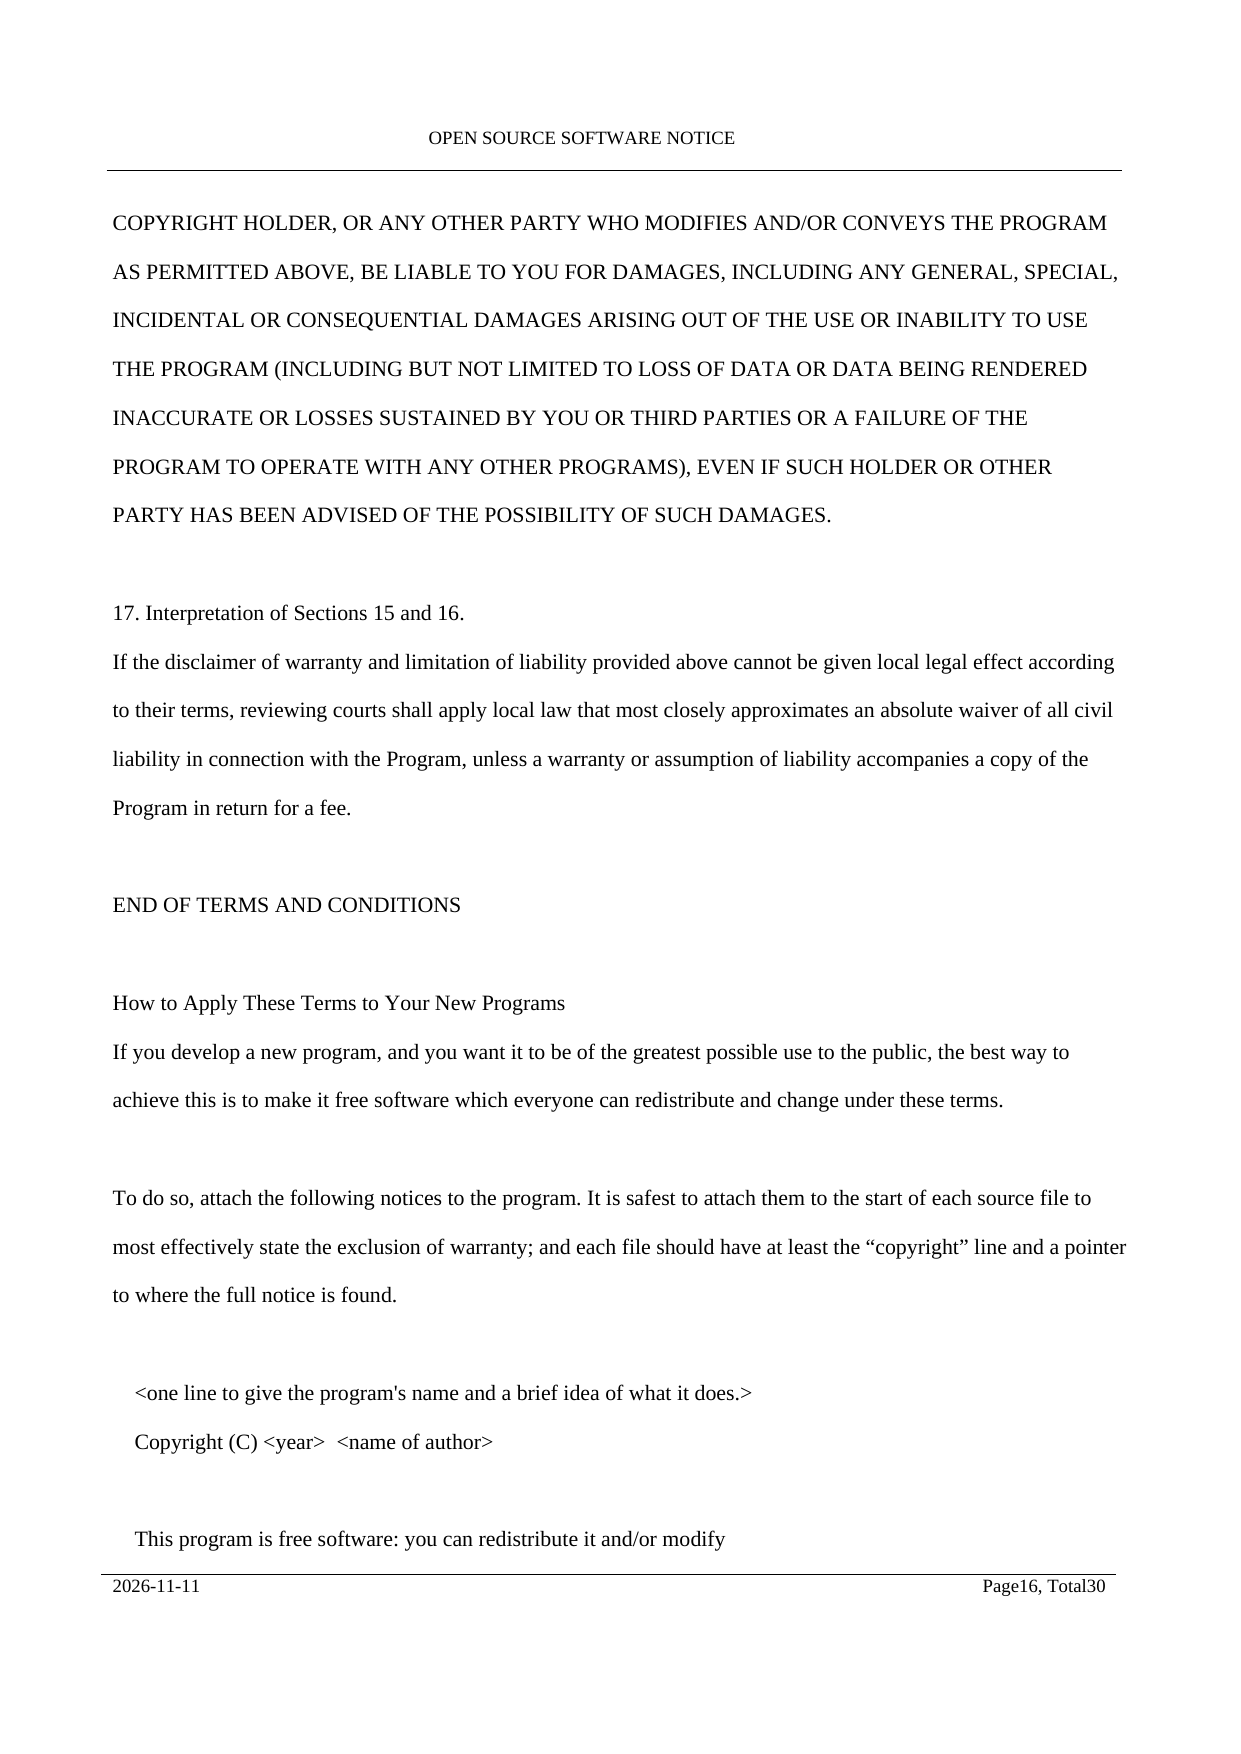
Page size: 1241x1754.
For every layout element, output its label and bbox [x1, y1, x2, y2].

text [112, 206, 1128, 1555]
